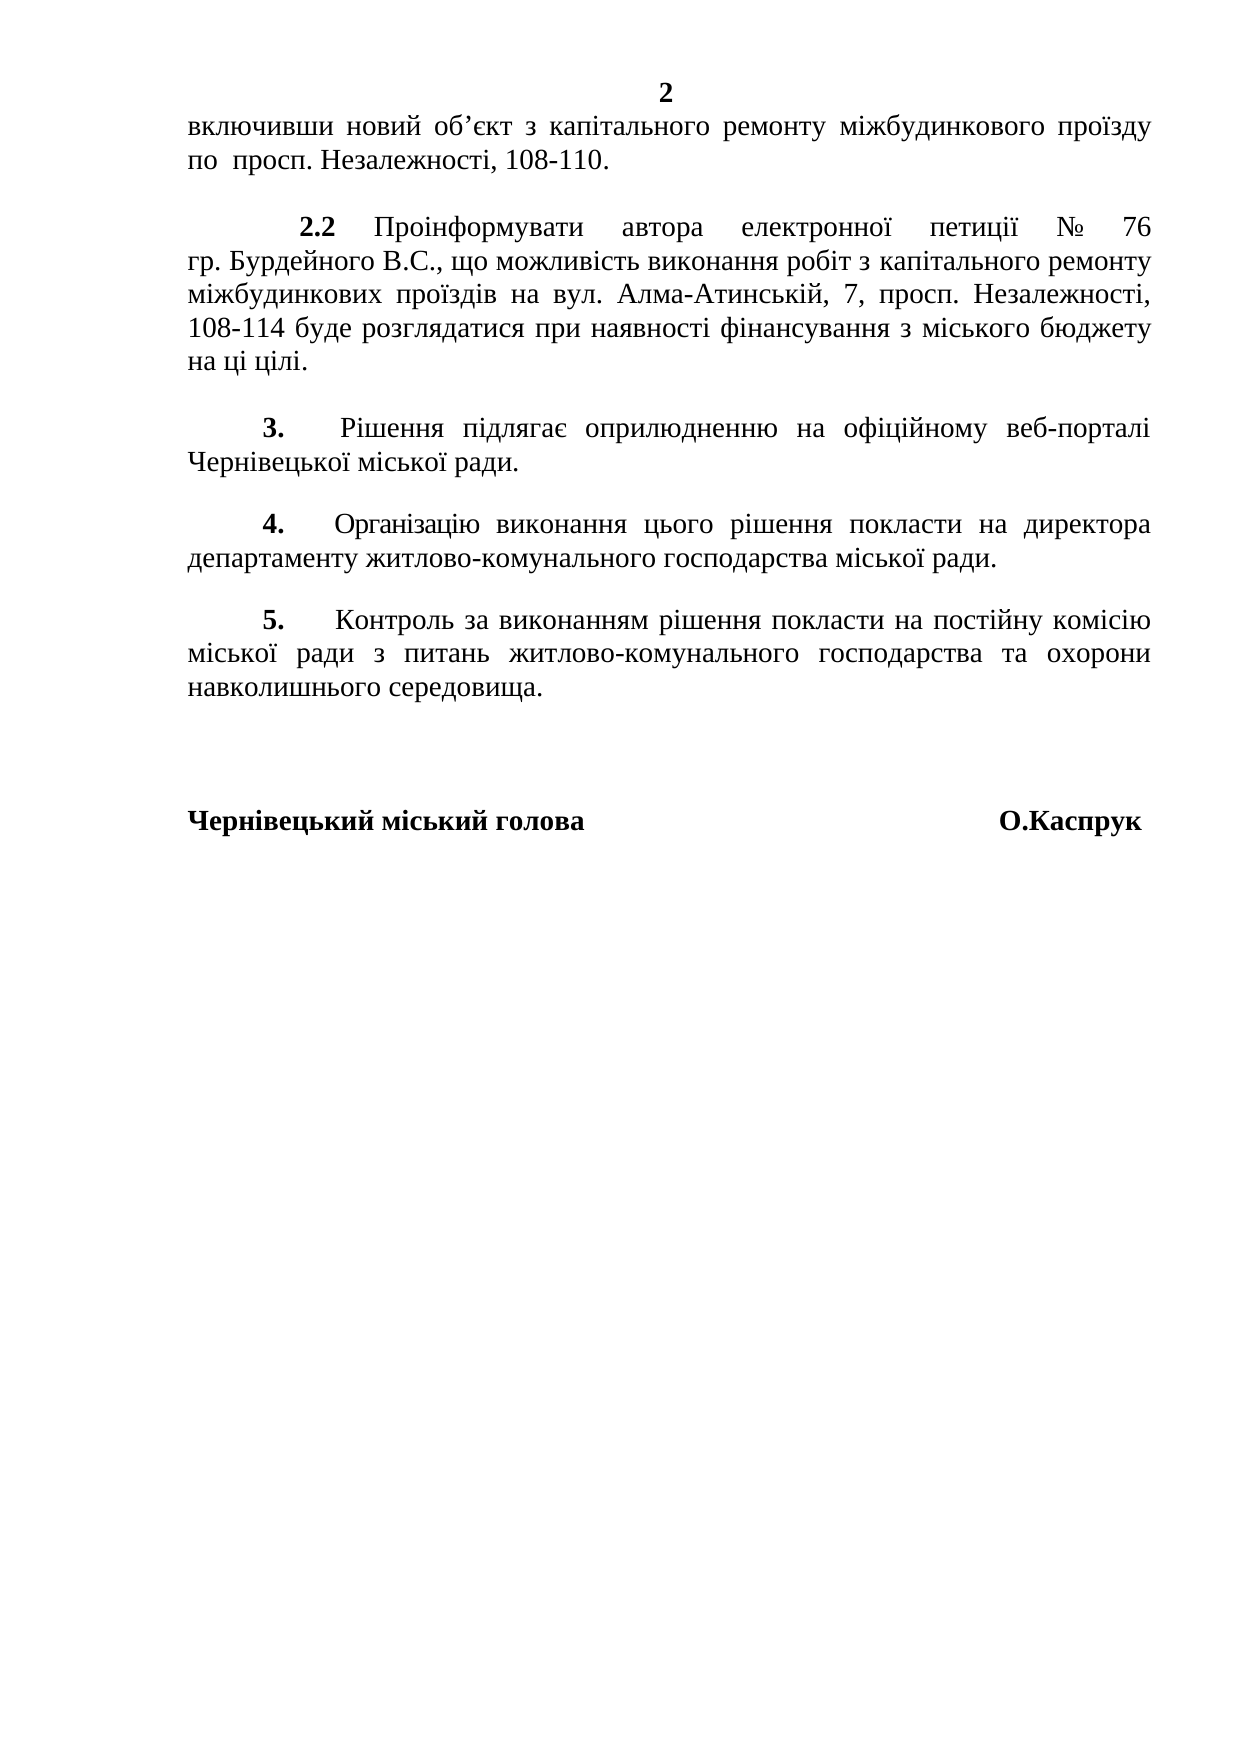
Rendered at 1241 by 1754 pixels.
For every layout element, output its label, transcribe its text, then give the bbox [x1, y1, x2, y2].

text 4. Організацію виконання цього рішення покласти на директора департаменту житлово-комунального господарства міської ради. [187, 506, 1152, 573]
text 2 [180, 75, 1152, 108]
text 5. Контроль за виконанням рішення покласти на постійну комісію міської ради з питань житлово-комунального господарства та охорони навколишнього середовища. [187, 602, 1152, 703]
text 3. Рішення підлягає оприлюдненню на офіційному веб-порталі Чернівецької міської ради. [187, 410, 1152, 477]
text 2.2 Проінформувати автора електронної петиції № 76 гр. Бурдейного В.С., що можливість виконання робіт з капітального ремонту міжбудинкових проїздів на вул. Алма-Атинській, 7, просп. Незалежності, 108-114 буде розглядатися при наявності фінансування з міського бюджету на ці цілі. [187, 209, 1152, 377]
text Чернівецький міський голова О.Каспрук [187, 803, 1152, 837]
text включивши новий об’єкт з капітального ремонту міжбудинкового проїзду по просп. Незалежності, 108-110. [187, 108, 1152, 176]
